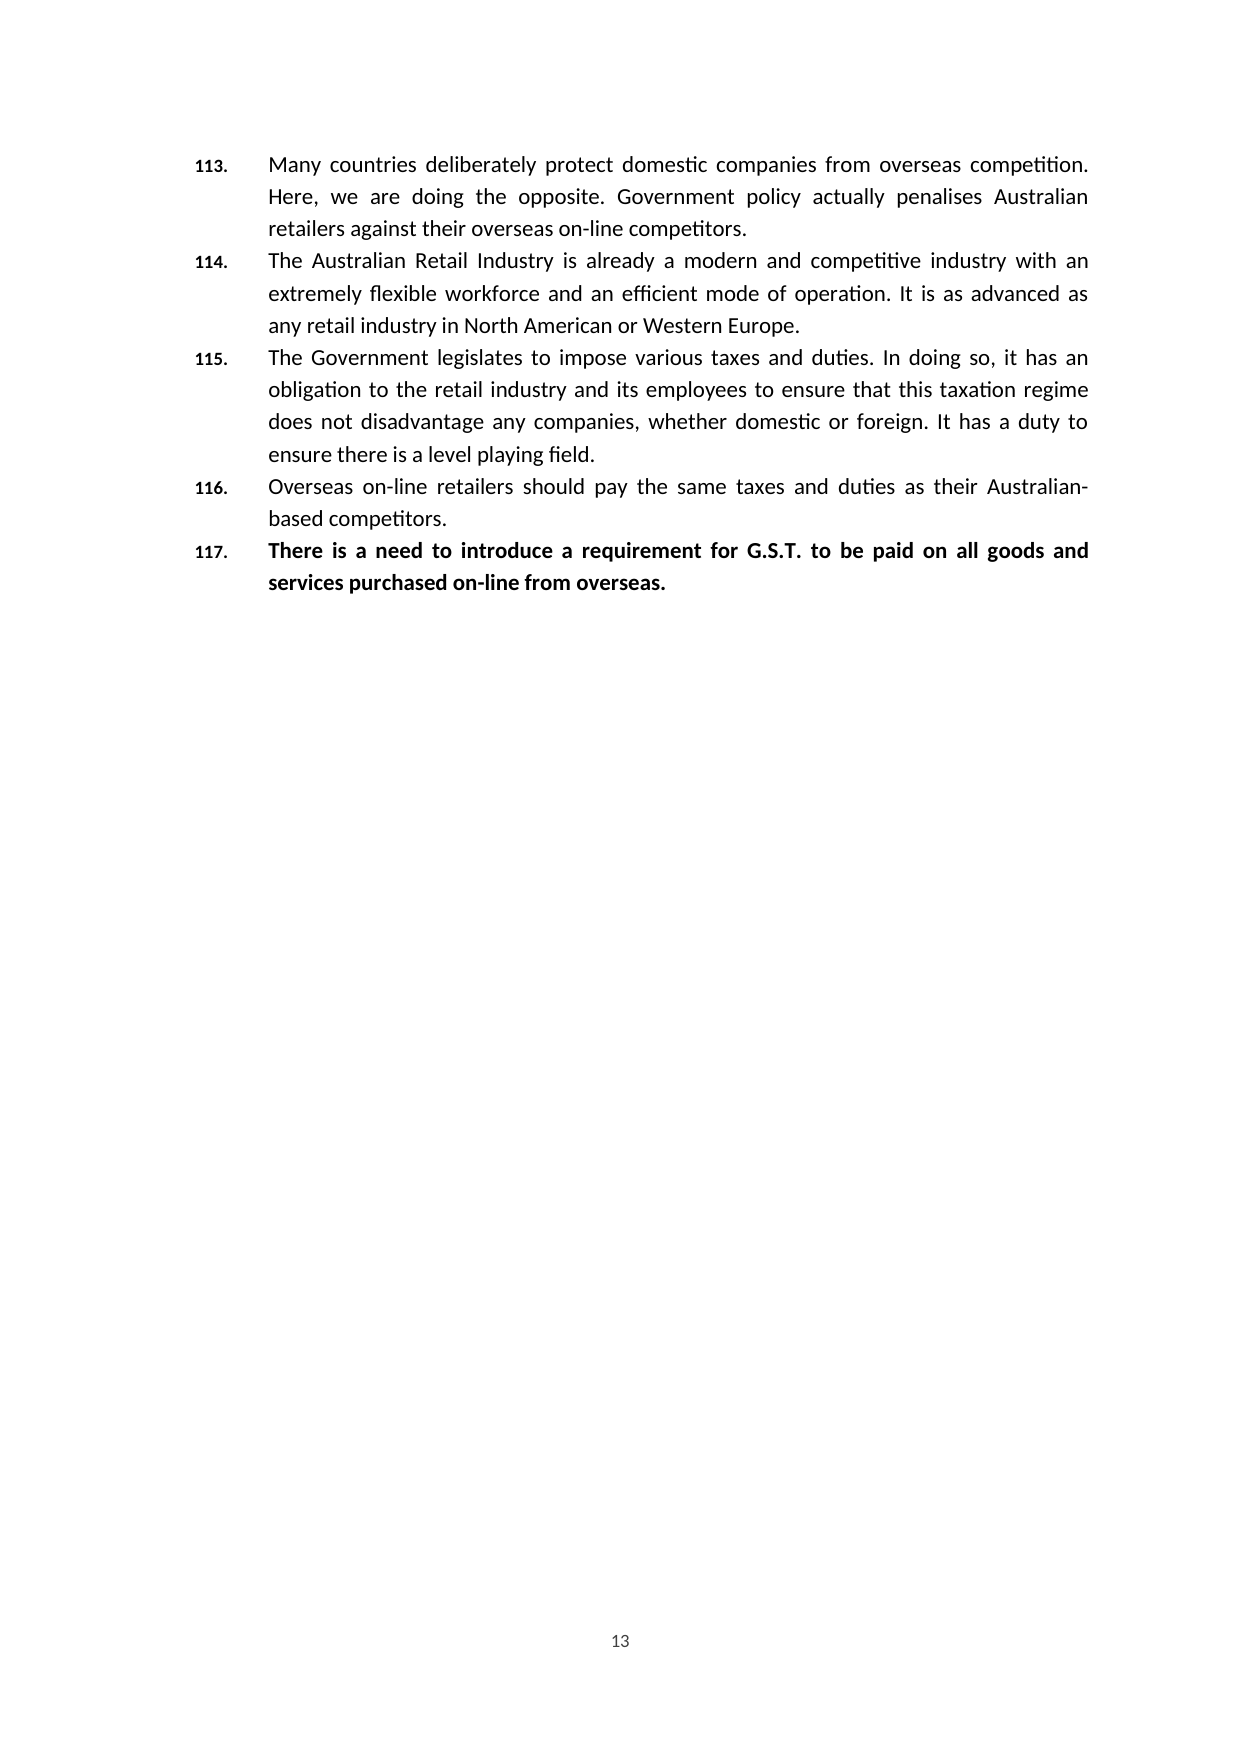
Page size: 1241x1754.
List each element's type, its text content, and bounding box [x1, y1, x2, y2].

list There is a need to introduce a requirement for G.S.T. to be paid on all goods and services purchased on-line from overseas. [194, 536, 1090, 596]
list Many countries deliberately protect domestic companies from overseas competition. Here, we are doing the opposite. Government policy actually penalises Australian retailers against their overseas on-line competitors. [194, 150, 1090, 242]
list The Australian Retail Industry is already a modern and competitive industry with an extremely flexible workforce and an efficient mode of operation. It is as advanced as any retail industry in North American or Western Europe. [194, 247, 1090, 339]
list Overseas on-line retailers should pay the same taxes and duties as their Australian-based competitors. [194, 472, 1090, 532]
list The Government legislates to impose various taxes and duties. In doing so, it has an obligation to the retail industry and its employees to ensure that this taxation regime does not disadvantage any companies, whether domestic or foreign. It has a duty to ensure there is a level playing field. [194, 343, 1090, 468]
